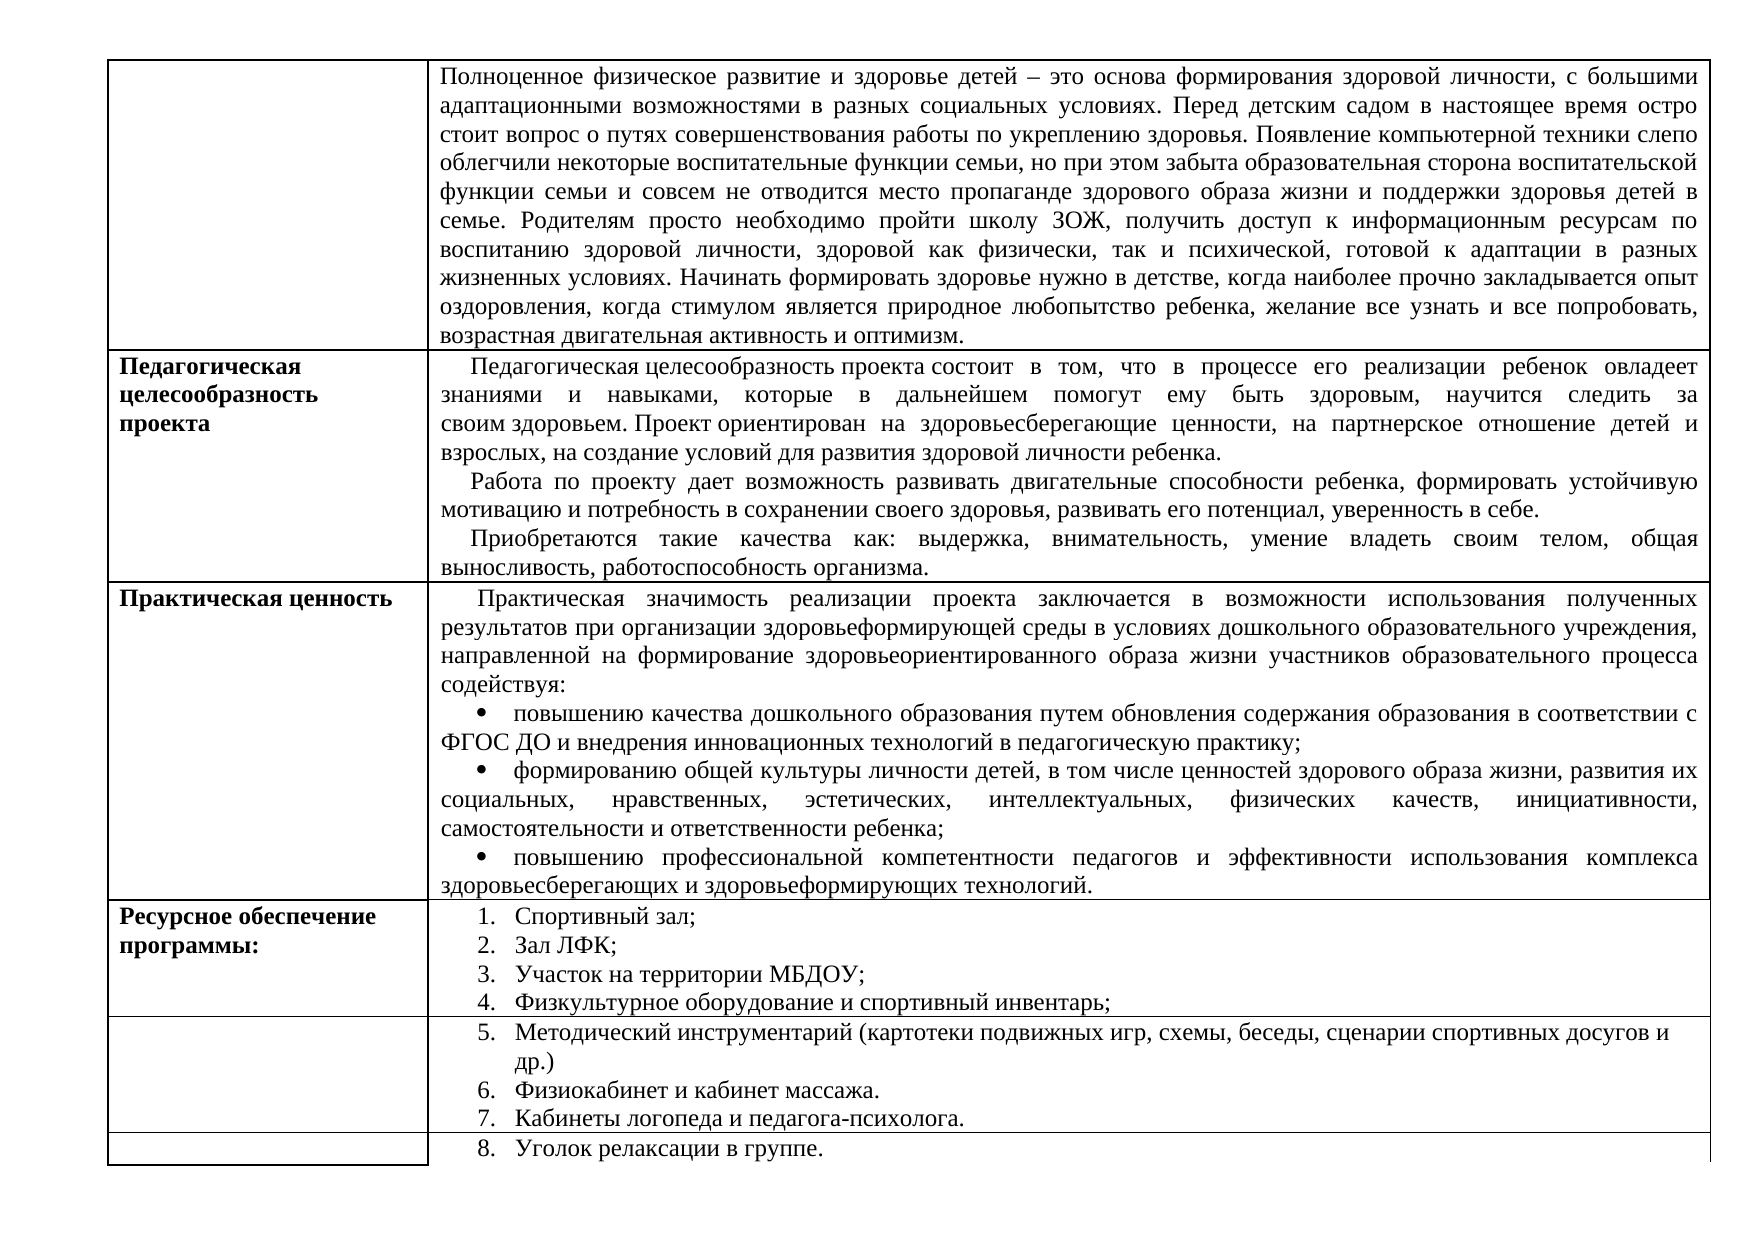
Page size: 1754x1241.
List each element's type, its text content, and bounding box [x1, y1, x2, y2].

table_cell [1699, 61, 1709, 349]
table_cell Практическая ценность [109, 583, 427, 899]
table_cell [429, 1133, 1710, 1164]
table_cell [109, 1133, 427, 1164]
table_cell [109, 61, 427, 349]
table_cell Практическая значимость реализации проекта заключается в возможности использования полученных результатов при организации здоровьеформирующей среды в условиях дошкольного образовательного учреждения, направленной на формирование здоровьеориентированного образа жизни участников образовательного процесса содействуя: повышению качества дошкольного образования путем обновления содержания образования в соответствии с ФГОС ДО и внедрения инновационных технологий в педагогическую практику; формированию общей культуры личности детей, в том числе ценностей здорового образа жизни, развития их социальных, нравственных, эстетических, интеллектуальных, физических качеств, инициативности, самостоятельности и ответственности ребенка; повышению профессиональной компетентности педагогов и эффективности использования комплекса здоровьесберегающих и здоровьеформирующих технологий. [566, 583, 1709, 899]
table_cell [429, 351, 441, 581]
table_cell Педагогическая целесообразность проекта [109, 351, 427, 581]
table_cell [109, 1017, 427, 1132]
table_cell Методический инструментарий (картотеки подвижных игр, схемы, беседы, сценарии спортивных досугов и др.) Физиокабинет и кабинет массажа. Кабинеты логопеда и педагога-психолога. [429, 1017, 1710, 1132]
table_cell Спортивный зал; Зал ЛФК; Участок на территории МБДОУ; Физкультурное оборудование и спортивный инвентарь; [429, 900, 1710, 1016]
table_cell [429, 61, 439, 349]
table_cell Ресурсное обеспечение программы: [109, 901, 427, 1016]
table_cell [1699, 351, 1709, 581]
